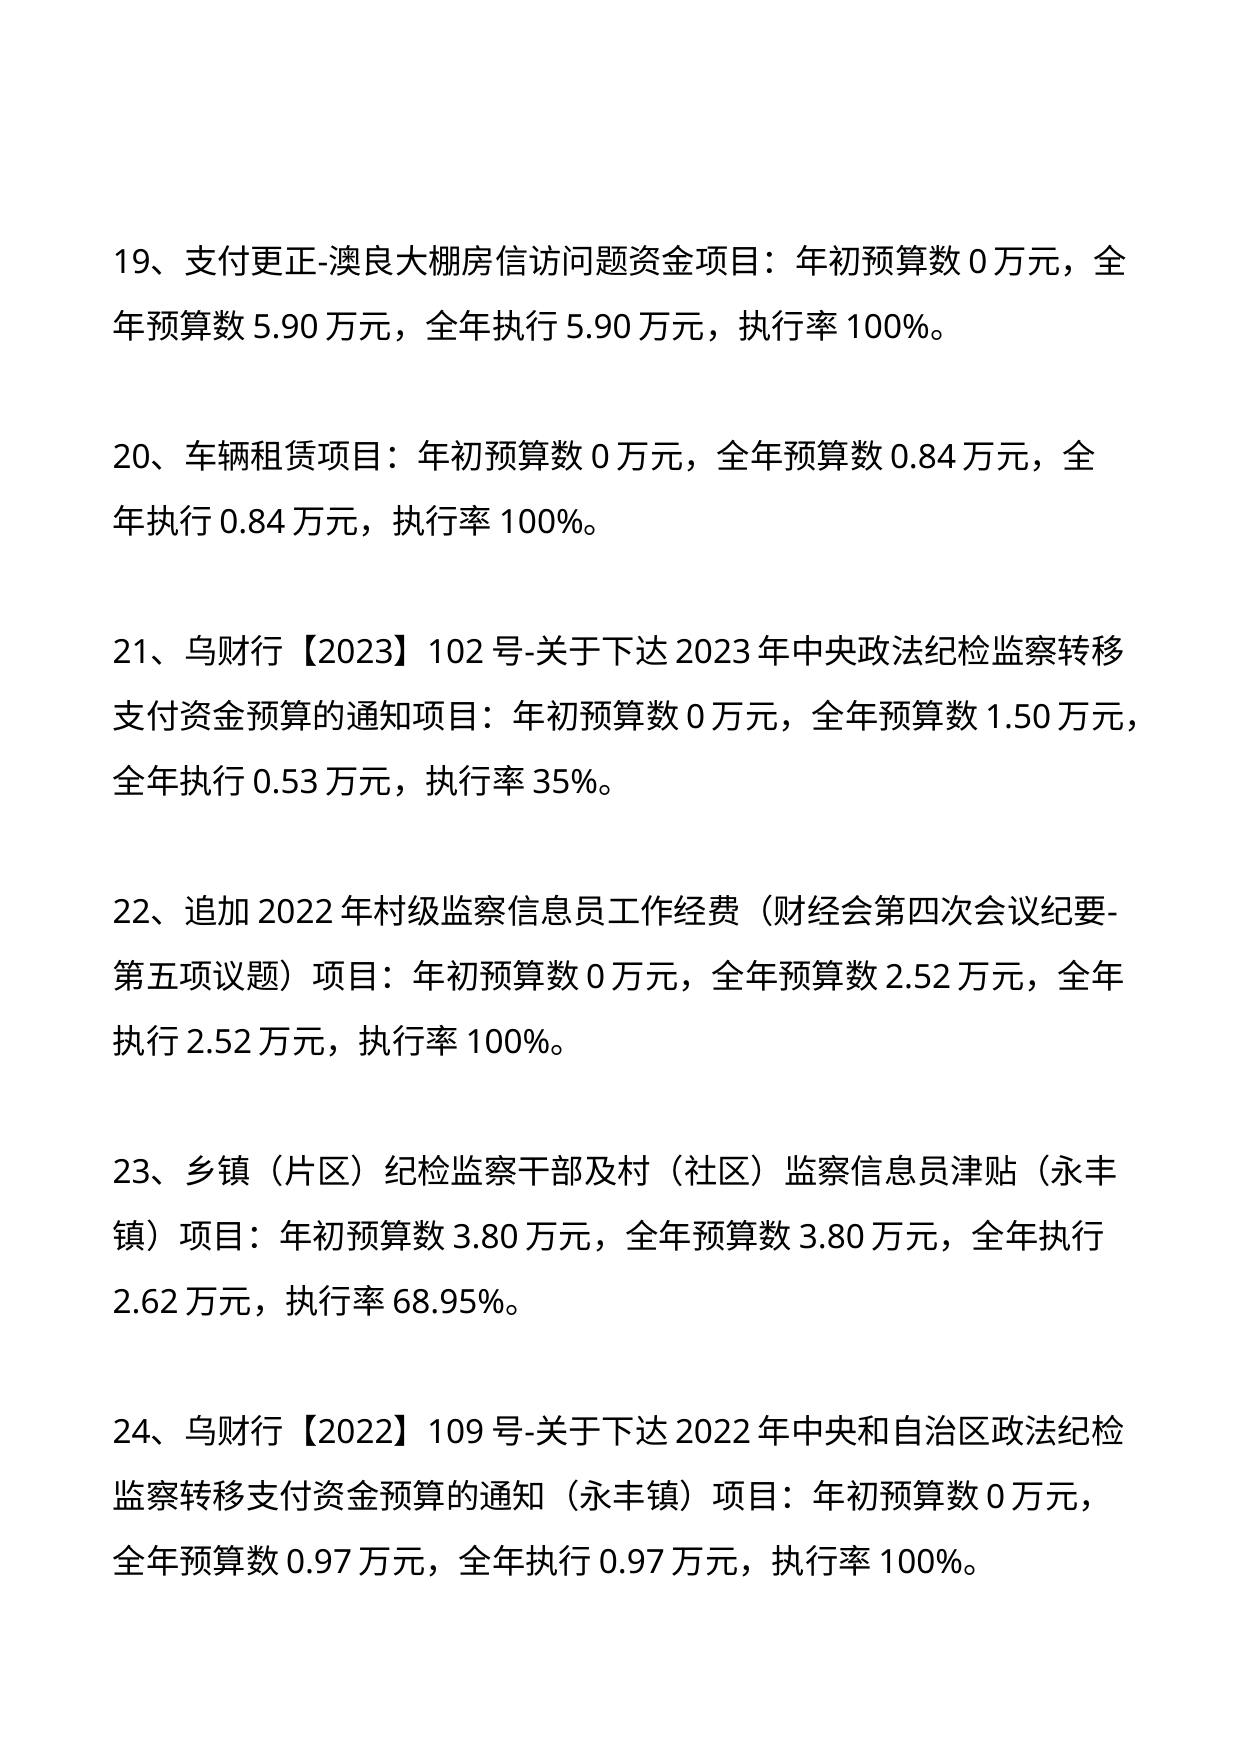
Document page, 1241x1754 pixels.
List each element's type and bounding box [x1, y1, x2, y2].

text [112, 162, 1128, 1592]
